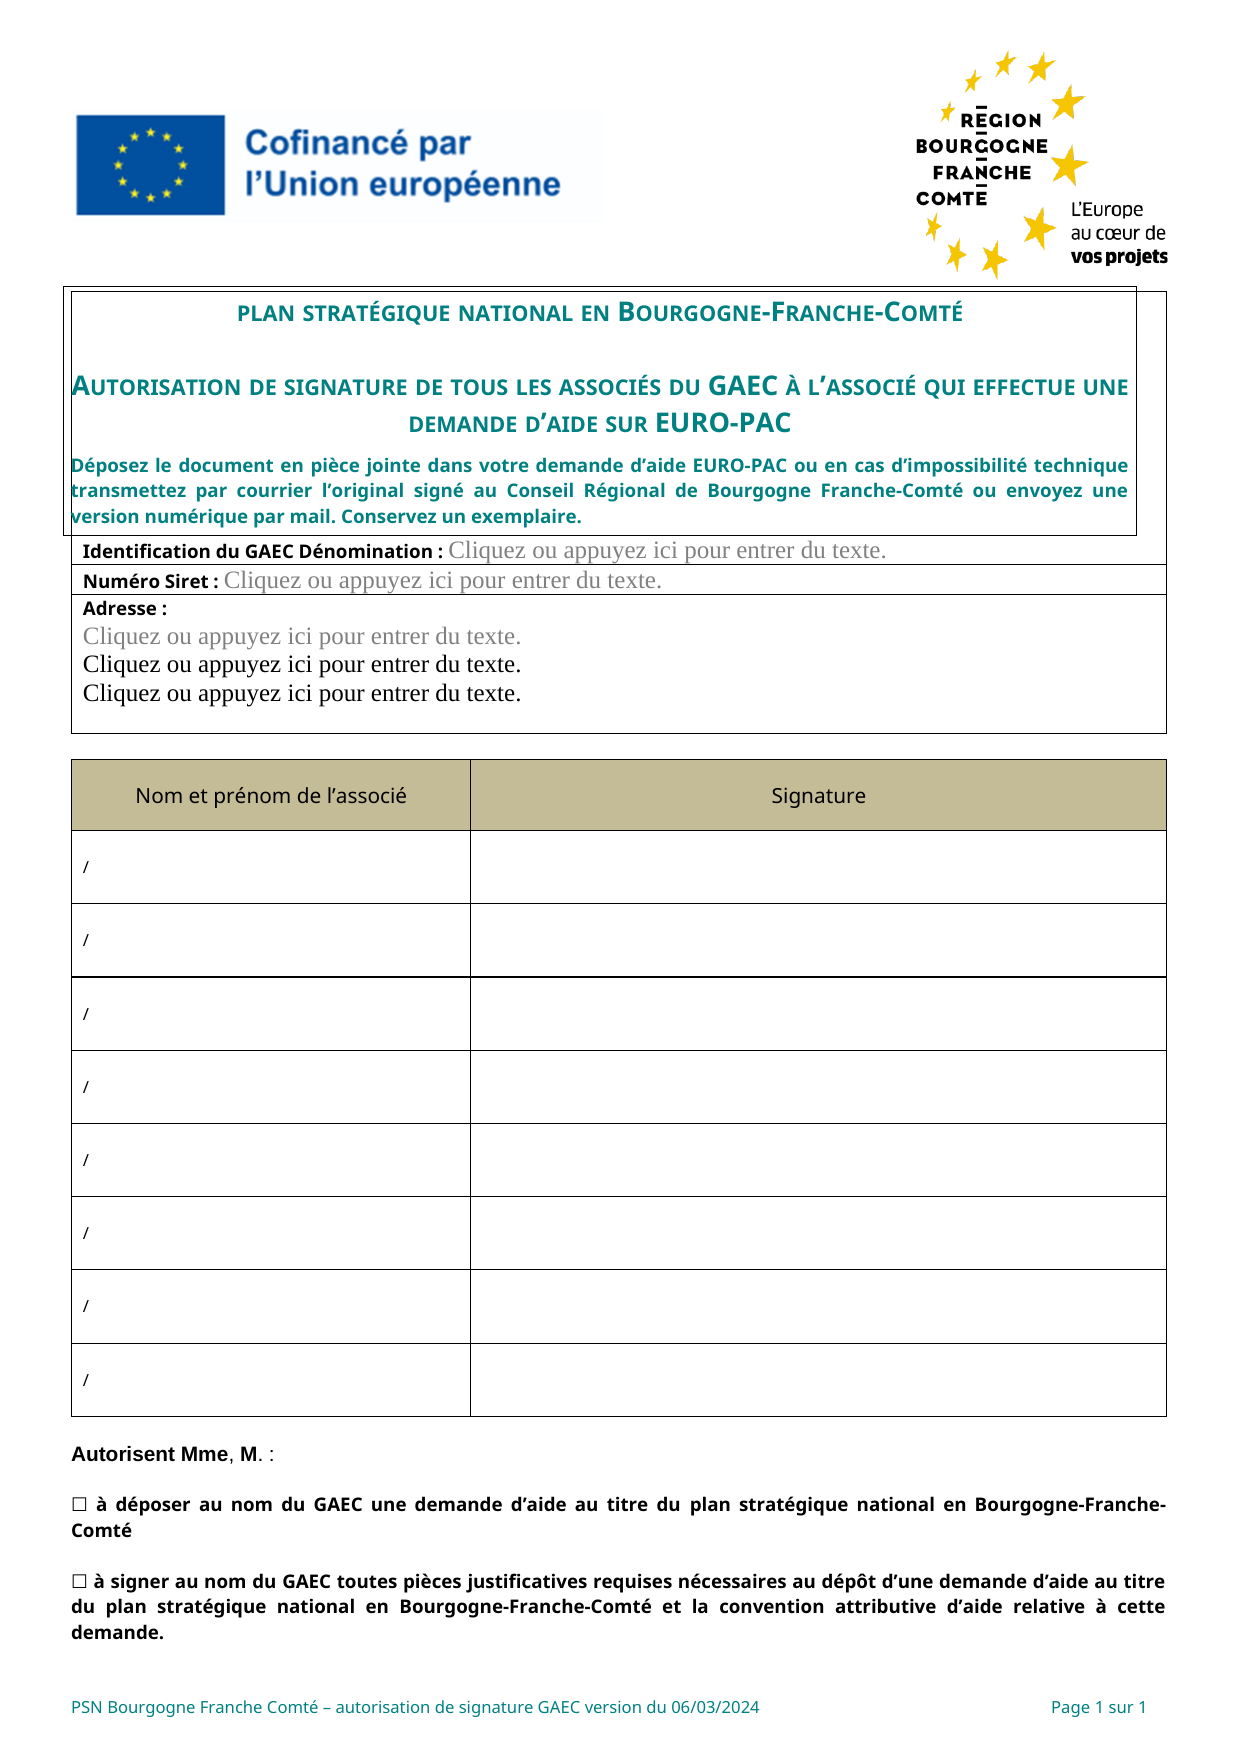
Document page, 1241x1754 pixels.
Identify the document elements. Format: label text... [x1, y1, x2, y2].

text à déposer au nom du GAEC une demande d’aide au titre du plan stratégique national en Bourgogne-Franche-Comté [71, 1492, 1166, 1543]
table_cell [471, 904, 1166, 976]
table_cell [471, 1197, 1166, 1269]
table_header plan stratégique national en Bourgogne-Franche-Comté Autorisation de signature de tous les associés du GAEC à l’associé qui effectue une demande d’aide sur EURO-PAC [64, 287, 1136, 446]
table_cell Numéro Siret : [72, 565, 1166, 594]
table_header Signature [471, 760, 1166, 830]
table_cell [471, 1270, 1166, 1342]
table_cell Adresse : [72, 595, 1166, 732]
table_cell [471, 1124, 1166, 1196]
picture [916, 49, 1168, 280]
text Autorisent Mme, M. : [71, 1442, 1166, 1466]
table_header Nom et prénom de l’associé [72, 760, 470, 830]
table_cell [471, 1344, 1166, 1416]
table_cell Déposez le document en pièce jointe dans votre demande d’aide EURO-PAC ou en cas d’impossibilité technique transmettez par courrier l’original signé au Conseil Régional de Bourgogne Franche-Comté ou envoyez une version numérique par mail. Conservez un exemplaire. [64, 446, 1136, 534]
table_header Identification du GAEC Dénomination : [72, 292, 1166, 564]
table_cell [471, 831, 1166, 903]
table_cell [471, 978, 1166, 1049]
text à signer au nom du GAEC toutes pièces justificatives requises nécessaires au dépôt d’une demande d’aide au titre du plan stratégique national en Bourgogne-Franche-Comté et la convention attributive d’aide relative à cette demande. [71, 1568, 1166, 1645]
table_cell [471, 1051, 1166, 1123]
picture [70, 109, 602, 223]
